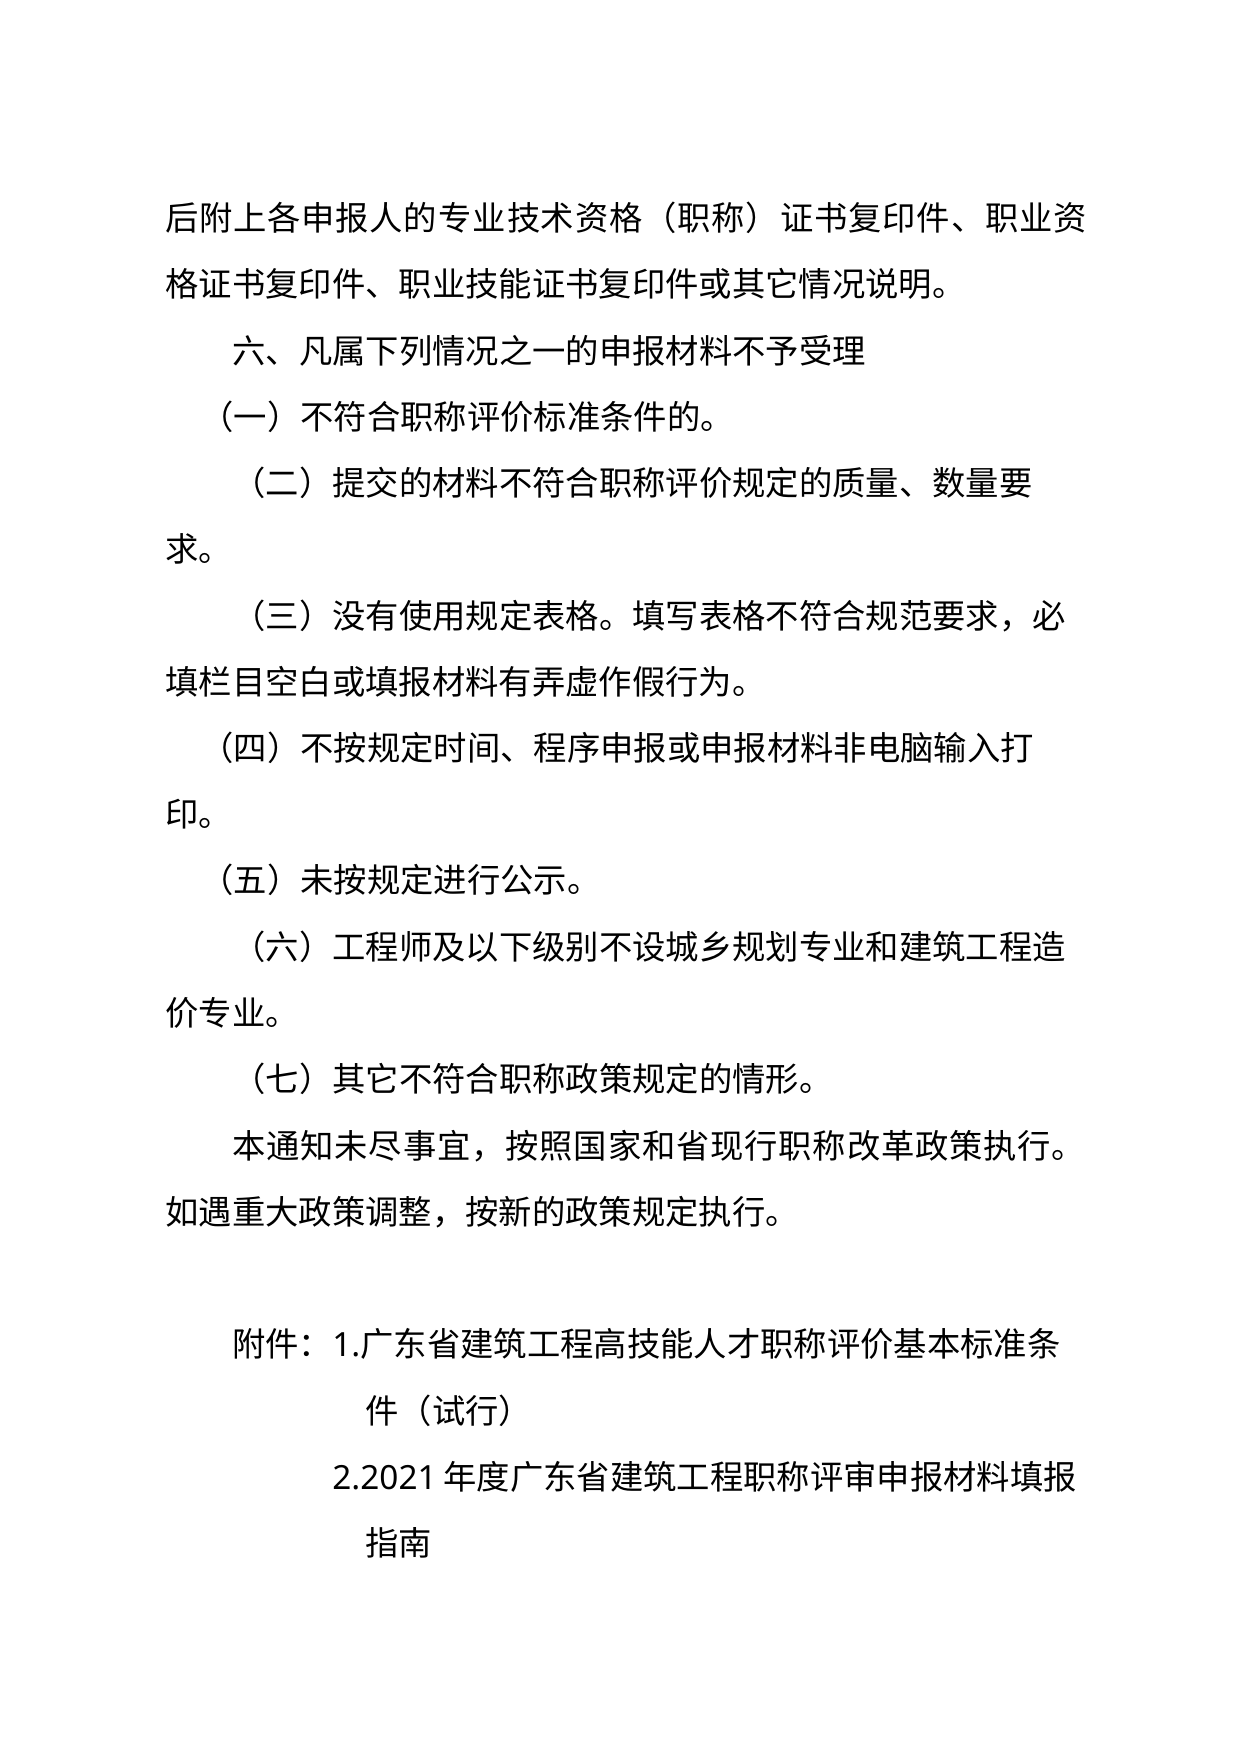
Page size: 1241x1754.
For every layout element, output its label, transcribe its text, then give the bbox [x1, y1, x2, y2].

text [165, 183, 1087, 315]
text 附件：1.广东省建筑工程高技能人才职称评价基本标准条 [165, 1309, 1087, 1375]
text （六）工程师及以下级别不设城乡规划专业和建筑工程造价专业。 [165, 912, 1087, 1044]
text 六、凡属下列情况之一的申报材料不予受理 （一）不符合职称评价标准条件的。 [165, 315, 1087, 448]
list 件（试行） [165, 1375, 1087, 1442]
list 指南 [165, 1508, 1087, 1574]
text （三）没有使用规定表格。填写表格不符合规范要求，必填栏目空白或填报材料有弄虚作假行为。 （四）不按规定时间、程序申报或申报材料非电脑输入打印。 （五）未按规定进行公示。 [165, 580, 1087, 912]
text （二）提交的材料不符合职称评价规定的质量、数量要求。 [165, 448, 1087, 580]
list 2.2021年度广东省建筑工程职称评审申报材料填报 [165, 1442, 1087, 1508]
text （七）其它不符合职称政策规定的情形。 [165, 1044, 1087, 1110]
text 本通知未尽事宜，按照国家和省现行职称改革政策执行。如遇重大政策调整，按新的政策规定执行。 [165, 1110, 1087, 1243]
